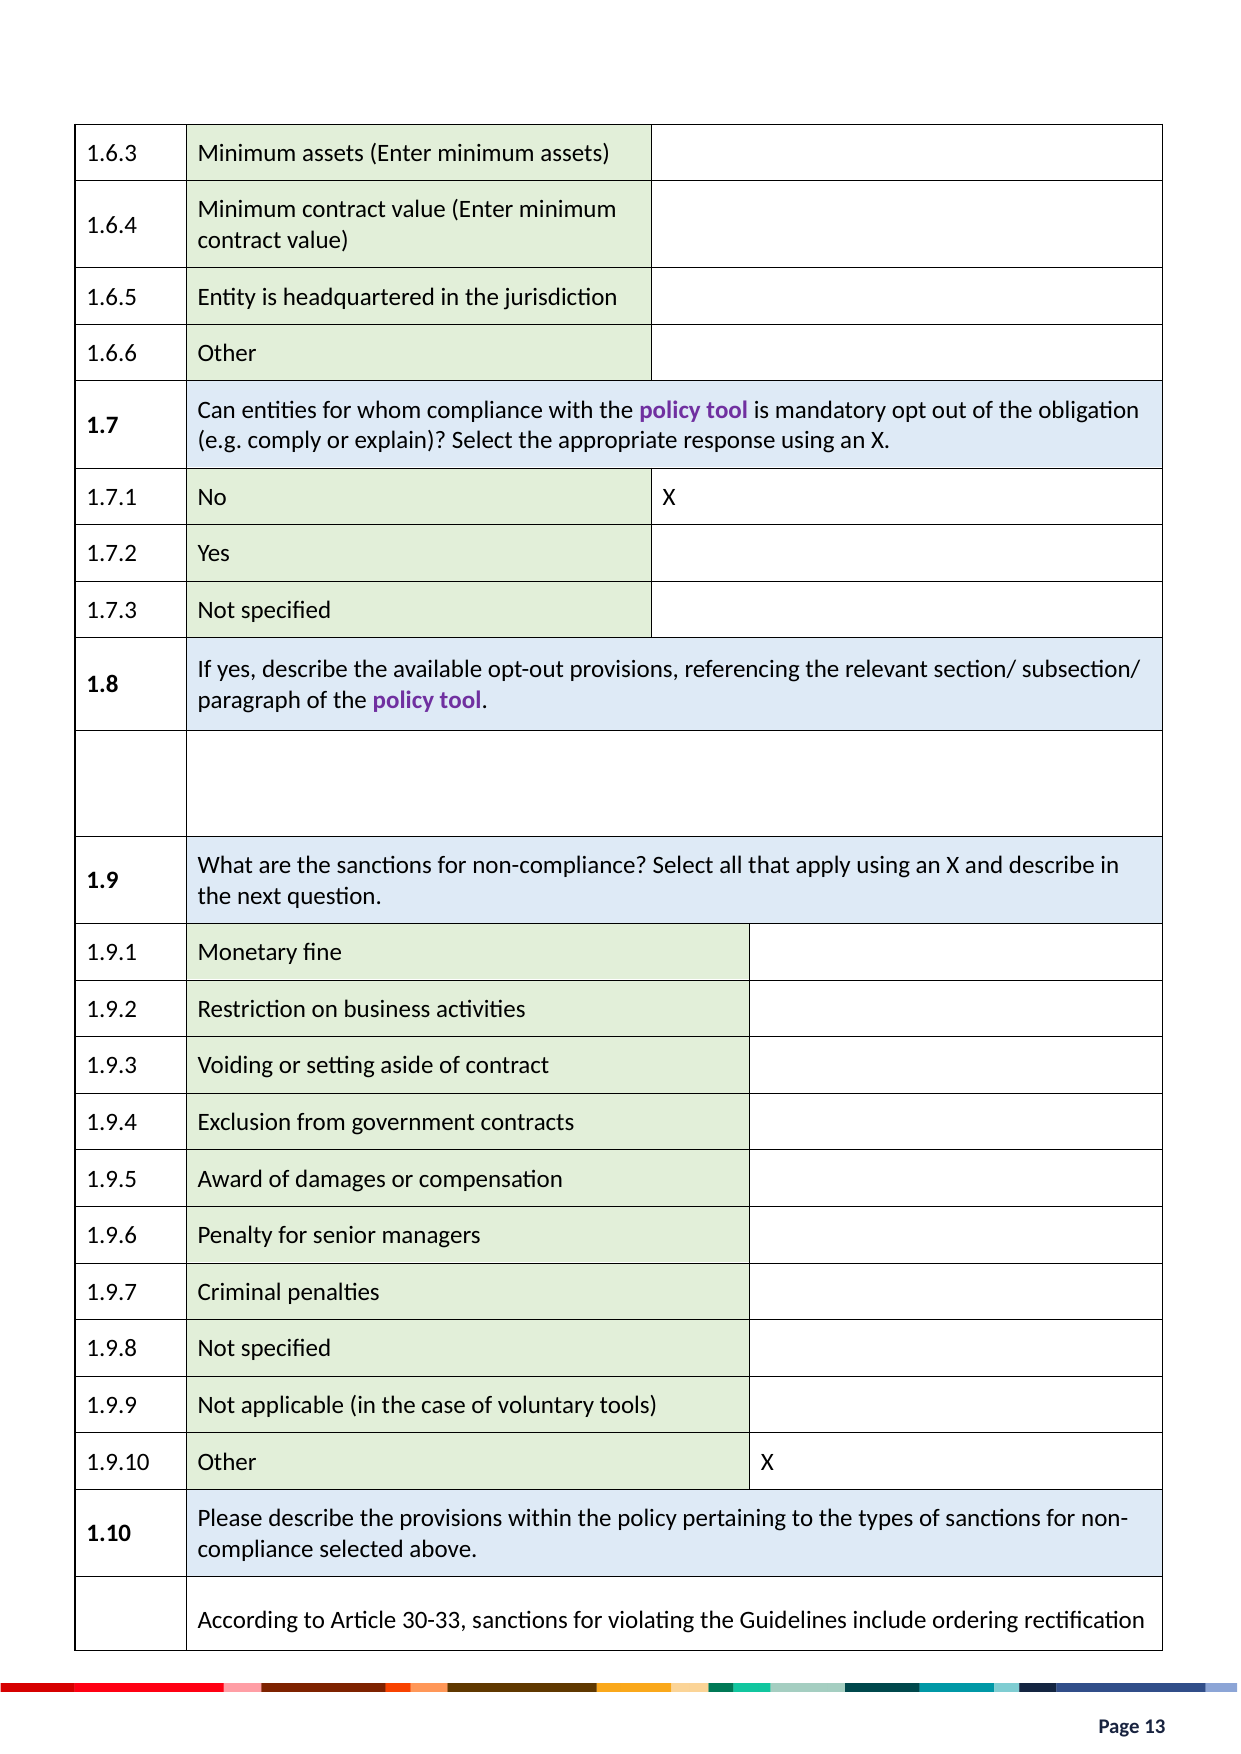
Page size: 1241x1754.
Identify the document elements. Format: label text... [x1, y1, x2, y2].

table_cell Entity is headquartered in the jurisdiction [187, 268, 651, 324]
table_cell What are the sanctions for non-compliance? Select all that apply using an X and describe in the next question. [187, 837, 1162, 923]
table_cell Other [187, 1433, 749, 1489]
table_cell [76, 731, 186, 836]
table_cell 1.9.10 [76, 1433, 186, 1489]
table_cell 1.9.2 [76, 981, 186, 1036]
table_cell [652, 525, 1162, 581]
table_cell 1.7.1 [76, 469, 186, 524]
table_cell 1.9.5 [76, 1150, 186, 1206]
table_cell [652, 181, 1162, 267]
table_cell X [750, 1433, 1162, 1489]
table_cell [652, 125, 1162, 180]
table_cell [652, 325, 1162, 380]
table_cell 1.7.2 [76, 525, 186, 581]
table_cell 1.10 [76, 1490, 186, 1576]
table_cell Monetary fine [187, 924, 749, 979]
picture [0, 1683, 1236, 1692]
table_cell Other [187, 325, 651, 380]
table_cell X [652, 469, 1162, 524]
table_cell Can entities for whom compliance with the policy tool is mandatory opt out of the obligation (e.g. comply or explain)? Select the appropriate response using an X. [187, 381, 1162, 467]
table_cell Not specified [187, 582, 651, 637]
table_cell [652, 268, 1162, 324]
table_cell 1.8 [76, 638, 186, 730]
table_cell Yes [187, 525, 651, 581]
table_cell Not applicable (in the case of voluntary tools) [187, 1377, 749, 1432]
table_cell [187, 731, 1162, 836]
table_cell Minimum contract value (Enter minimum contract value) [187, 181, 651, 267]
table_cell 1.9.3 [76, 1037, 186, 1093]
table_cell [750, 981, 1162, 1036]
table_cell 1.6.5 [76, 268, 186, 324]
table_cell Voiding or setting aside of contract [187, 1037, 749, 1093]
table_cell 1.6.4 [76, 181, 186, 267]
table_cell No [187, 469, 651, 524]
table_cell [76, 1577, 186, 1650]
table_cell Minimum assets (Enter minimum assets) [187, 125, 651, 180]
table_cell 1.9.1 [76, 924, 186, 979]
table_cell [750, 1037, 1162, 1093]
table_cell Please describe the provisions within the policy pertaining to the types of sanctions for non-compliance selected above. [187, 1490, 1162, 1576]
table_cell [187, 1577, 1162, 1650]
table_cell [750, 1320, 1162, 1376]
table_cell Not specified [187, 1320, 749, 1376]
table_cell [750, 1150, 1162, 1206]
table_cell 1.7.3 [76, 582, 186, 637]
table_cell 1.9 [76, 837, 186, 923]
table_cell Criminal penalties [187, 1264, 749, 1319]
table_cell Restriction on business activities [187, 981, 749, 1036]
table_cell Award of damages or compensation [187, 1150, 749, 1206]
table_cell Exclusion from government contracts [187, 1094, 749, 1149]
table_cell [750, 1094, 1162, 1149]
table_cell 1.9.8 [76, 1320, 186, 1376]
table_cell 1.7 [76, 381, 186, 467]
table_cell [750, 1377, 1162, 1432]
table_cell 1.9.4 [76, 1094, 186, 1149]
table_cell 1.6.3 [76, 125, 186, 180]
table_cell Penalty for senior managers [187, 1207, 749, 1262]
table_cell [750, 1207, 1162, 1262]
table_cell 1.9.7 [76, 1264, 186, 1319]
table_cell 1.9.9 [76, 1377, 186, 1432]
table_cell 1.9.6 [76, 1207, 186, 1262]
table_cell If yes, describe the available opt-out provisions, referencing the relevant section/ subsection/ paragraph of the policy tool. [187, 638, 1162, 730]
table_cell [750, 1264, 1162, 1319]
table_cell [750, 924, 1162, 979]
table_cell [652, 582, 1162, 637]
table_cell 1.6.6 [76, 325, 186, 380]
